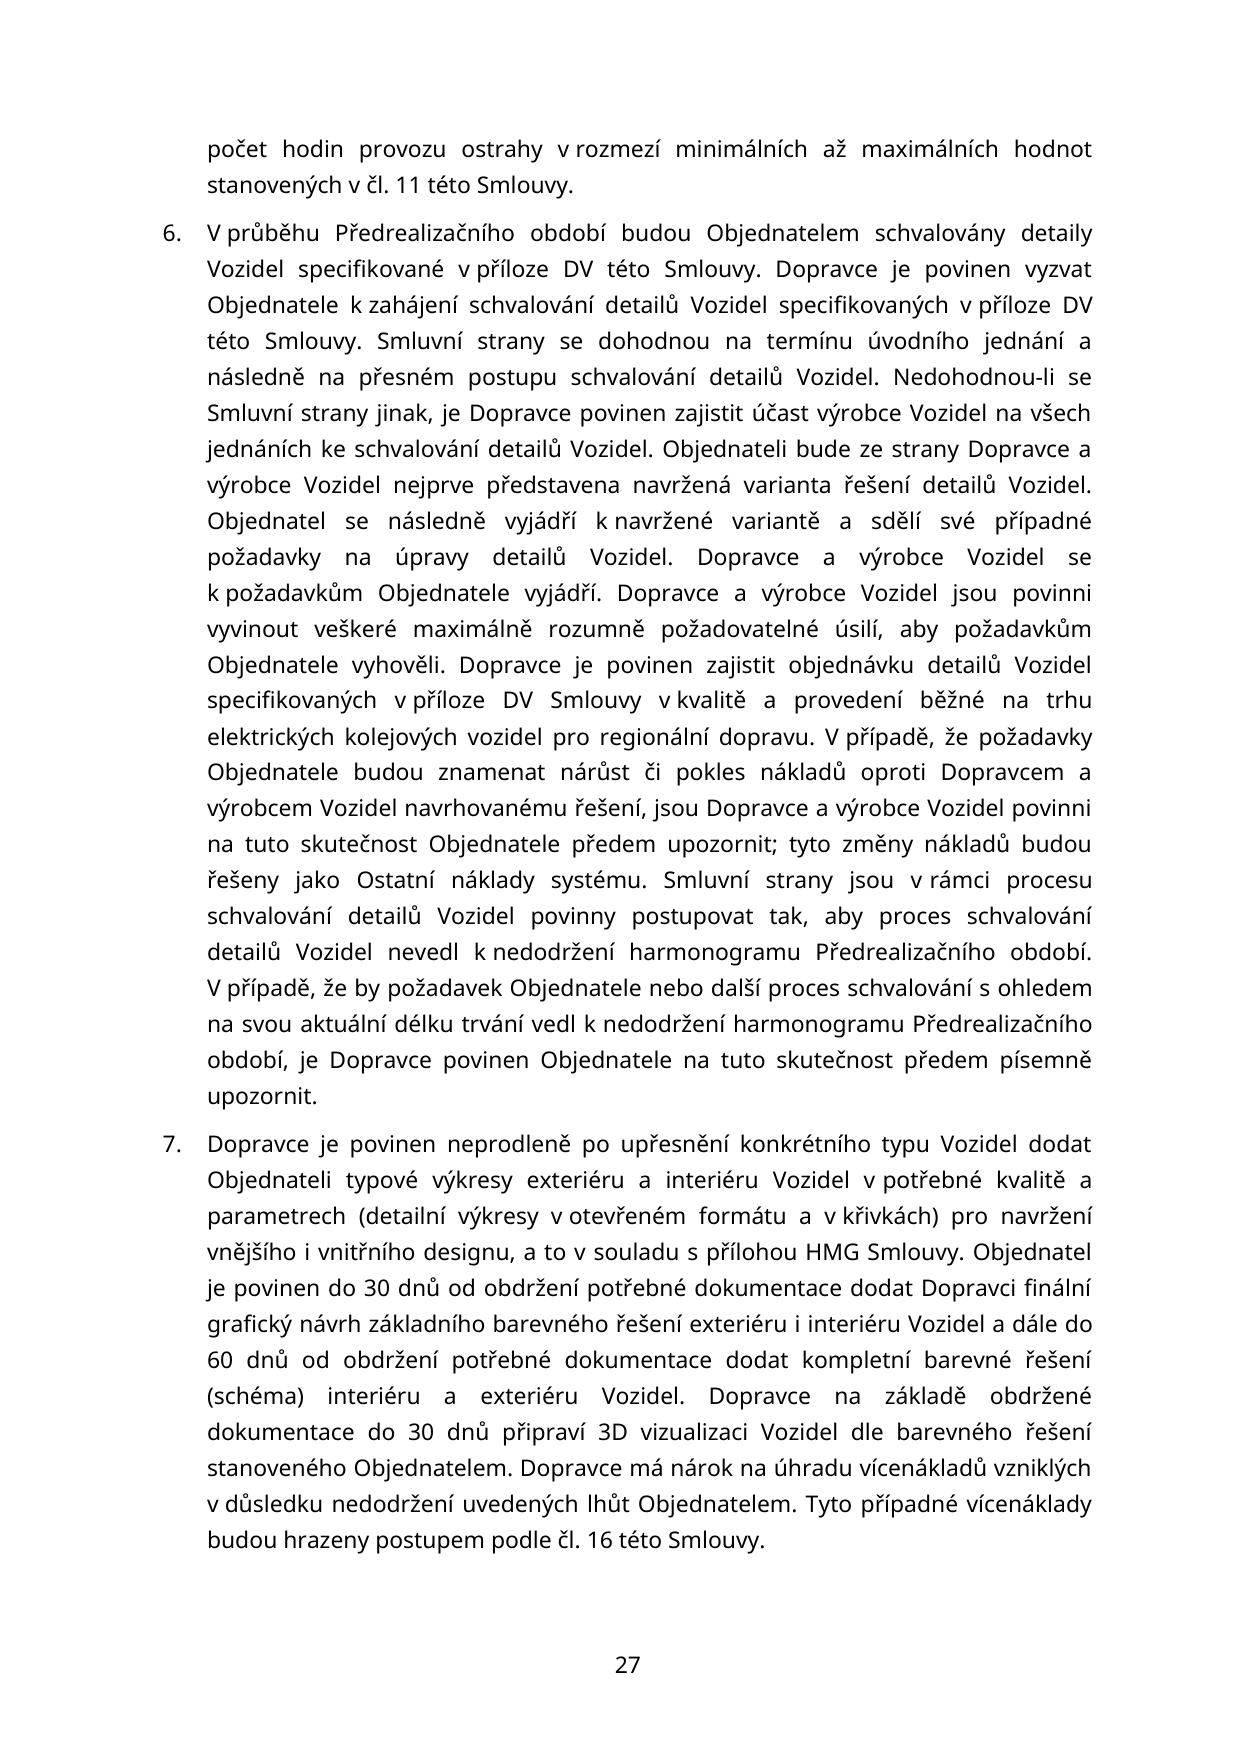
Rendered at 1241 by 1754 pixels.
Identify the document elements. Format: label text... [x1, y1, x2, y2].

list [162, 133, 1093, 200]
list Dopravce je povinen neprodleně po upřesnění konkrétního typu Vozidel dodat Objednateli typové výkresy exteriéru a interiéru Vozidel v potřebné kvalitě a parametrech (detailní výkresy v otevřeném formátu a v křivkách) pro navržení vnějšího i vnitřního designu, a to v souladu s přílohou HMG Smlouvy. Objednatel je povinen do 30 dnů od obdržení potřebné dokumentace dodat Dopravci finální grafický návrh základního barevného řešení exteriéru i interiéru Vozidel a dále do 60 dnů od obdržení potřebné dokumentace dodat kompletní barevné řešení (schéma) interiéru a exteriéru Vozidel. Dopravce na základě obdržené dokumentace do 30 dnů připraví 3D vizualizaci Vozidel dle barevného řešení stanoveného Objednatelem. Dopravce má nárok na úhradu vícenákladů vzniklých v důsledku nedodržení uvedených lhůt Objednatelem. Tyto případné vícenáklady budou hrazeny postupem podle čl. 16 této Smlouvy. [162, 1128, 1093, 1555]
list V průběhu Předrealizačního období budou Objednatelem schvalovány detaily Vozidel specifikované v příloze DV této Smlouvy. Dopravce je povinen vyzvat Objednatele k zahájení schvalování detailů Vozidel specifikovaných v příloze DV této Smlouvy. Smluvní strany se dohodnou na termínu úvodního jednání a následně na přesném postupu schvalování detailů Vozidel. Nedohodnou-li se Smluvní strany jinak, je Dopravce povinen zajistit účast výrobce Vozidel na všech jednáních ke schvalování detailů Vozidel. Objednateli bude ze strany Dopravce a výrobce Vozidel nejprve představena navržená varianta řešení detailů Vozidel. Objednatel se následně vyjádří k navržené variantě a sdělí své případné požadavky na úpravy detailů Vozidel. Dopravce a výrobce Vozidel se k požadavkům Objednatele vyjádří. Dopravce a výrobce Vozidel jsou povinni vyvinout veškeré maximálně rozumně požadovatelné úsilí, aby požadavkům Objednatele vyhověli. Dopravce je povinen zajistit objednávku detailů Vozidel specifikovaných v příloze DV Smlouvy v kvalitě a provedení běžné na trhu elektrických kolejových vozidel pro regionální dopravu. V případě, že požadavky Objednatele budou znamenat nárůst či pokles nákladů oproti Dopravcem a výrobcem Vozidel navrhovanému řešení, jsou Dopravce a výrobce Vozidel povinni na tuto skutečnost Objednatele předem upozornit; tyto změny nákladů budou řešeny jako Ostatní náklady systému. Smluvní strany jsou v rámci procesu schvalování detailů Vozidel povinny postupovat tak, aby proces schvalování detailů Vozidel nevedl k nedodržení harmonogramu Předrealizačního období. V případě, že by požadavek Objednatele nebo další proces schvalování s ohledem na svou aktuální délku trvání vedl k nedodržení harmonogramu Předrealizačního období, je Dopravce povinen Objednatele na tuto skutečnost předem písemně upozornit. [162, 217, 1093, 1111]
